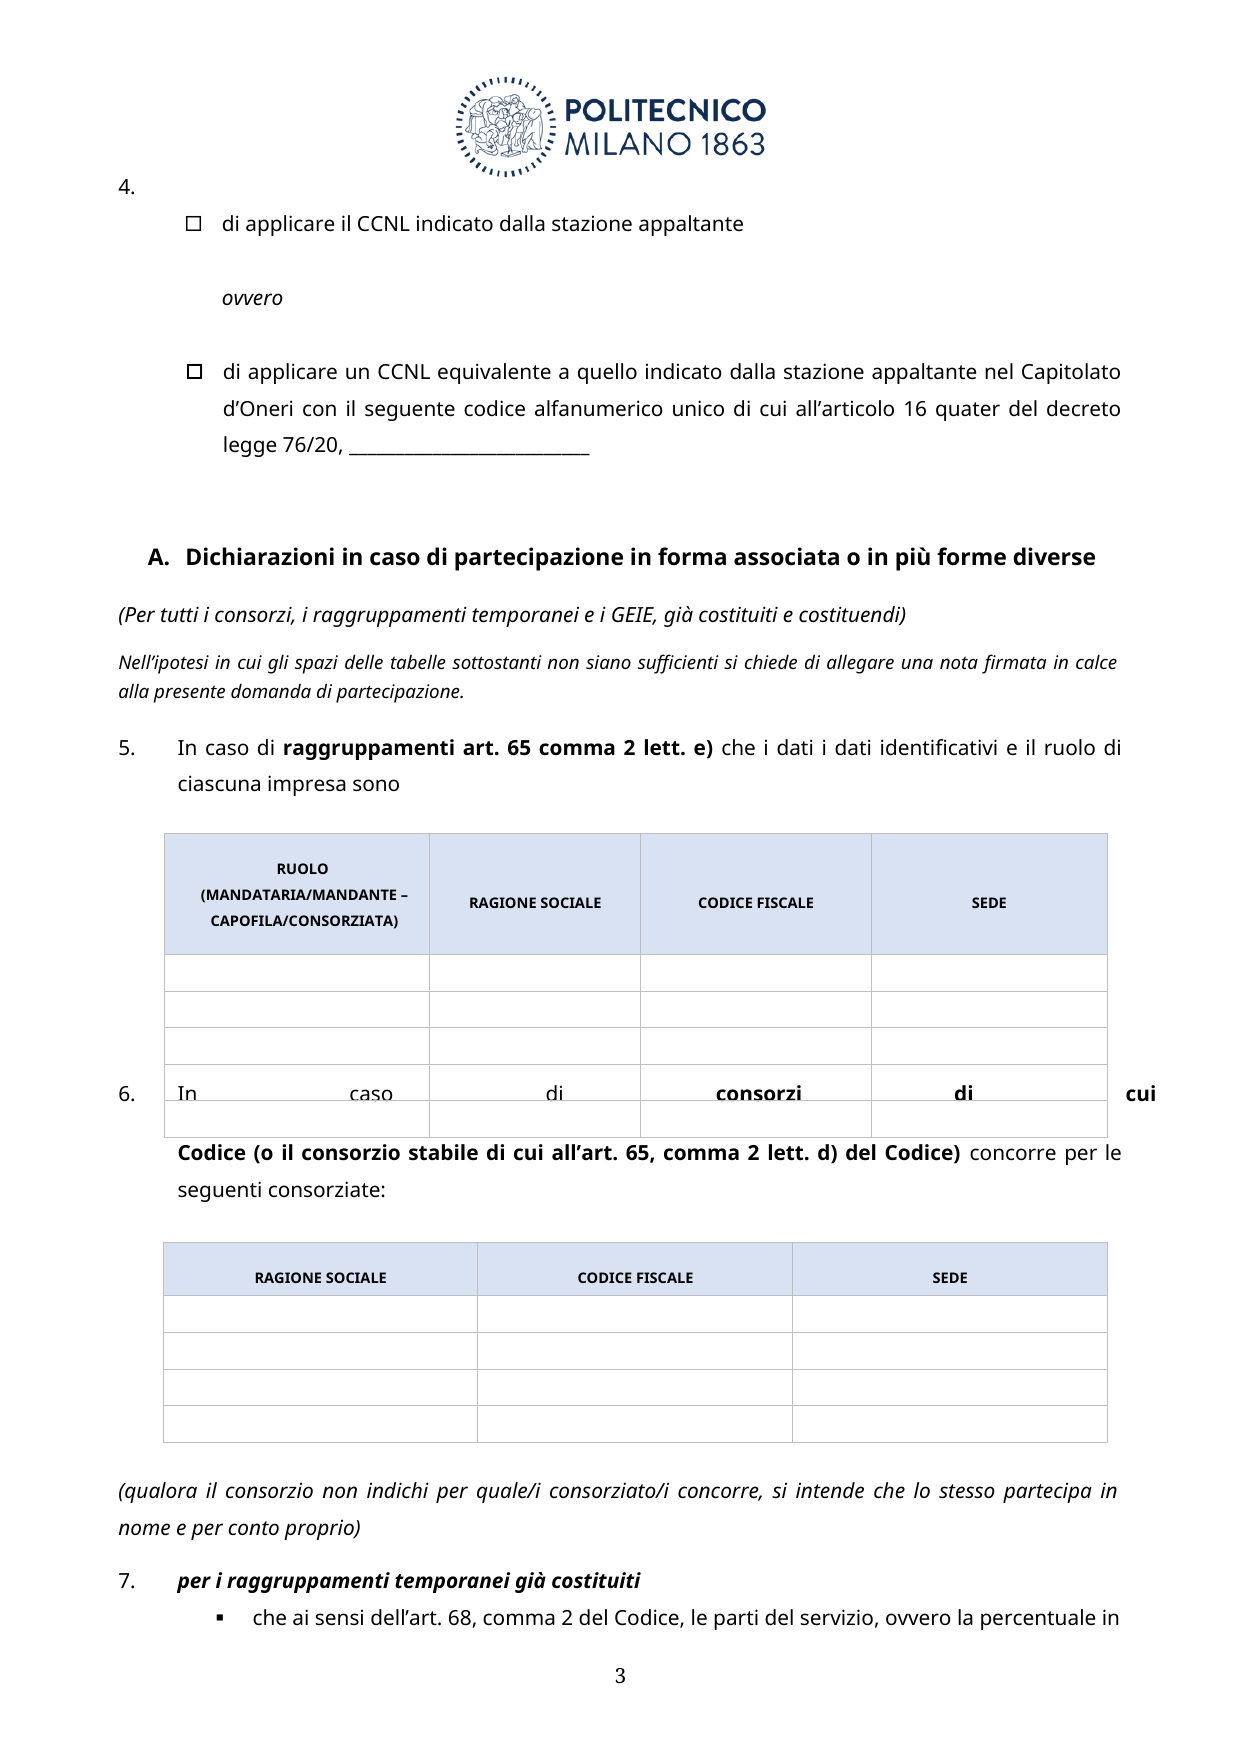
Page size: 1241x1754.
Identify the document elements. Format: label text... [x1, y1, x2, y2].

list per i raggruppamenti temporanei già costituiti [118, 1567, 1122, 1595]
list (qualora il consorzio non indichi per quale/i consorziato/i concorre, si intende che lo stesso partecipa in nome e per conto proprio) [118, 1237, 1122, 1541]
table_cell [430, 1028, 640, 1064]
table_header SEDE [872, 834, 1107, 954]
picture [452, 73, 772, 180]
table_cell [164, 1406, 477, 1442]
table_cell [478, 1370, 792, 1405]
table_cell [164, 1296, 477, 1332]
table_cell [793, 1370, 1107, 1405]
text (Per tutti i consorzi, i raggruppamenti temporanei e i GEIE, già costituiti e costituendi) [118, 600, 1122, 628]
table_cell [793, 1296, 1107, 1332]
table_cell [430, 1065, 640, 1100]
list In caso di raggruppamenti art. 65 comma 2 lett. e) che i dati i dati identificativi e il ruolo di ciascuna impresa sono [118, 733, 1122, 798]
table_cell [165, 955, 429, 991]
table_cell [641, 992, 871, 1027]
table_cell [641, 1101, 871, 1137]
table_cell [641, 955, 871, 991]
table_cell [478, 1333, 792, 1368]
table_cell [430, 1101, 640, 1137]
table_cell [872, 992, 1107, 1027]
table_cell [793, 1333, 1107, 1368]
table_cell [872, 955, 1107, 991]
table_cell [430, 955, 640, 991]
list di applicare un CCNL equivalente a quello indicato dalla stazione appaltante nel Capitolato d’Oneri con il seguente codice alfanumerico unico di cui all’articolo 16 quater del decreto legge 76/20, __________________________ [185, 357, 1122, 459]
table_cell [872, 1065, 1107, 1100]
table_cell [641, 1028, 871, 1064]
table_header CODICE FISCALE [641, 834, 871, 954]
list ovvero [222, 283, 1122, 311]
table_cell [164, 1370, 477, 1405]
table_cell [478, 1296, 792, 1332]
table_cell [430, 992, 640, 1027]
table_cell [872, 1028, 1107, 1064]
table_header CODICE FISCALE [478, 1243, 792, 1295]
list In caso di consorzi di cui all’art. 65, comma 2 lett. b), c) e d), del Codice, che il consorzio di cooperative e imprese artigiane di cui all’art. 65, comma 2 lett. b) e c) del Codice (o il consorzio stabile di cui all’art. 65, comma 2 lett. d) del Codice) concorre per le seguenti consorziate: [118, 1079, 1122, 1203]
table_cell [641, 1065, 871, 1100]
table_cell [478, 1406, 792, 1442]
table_header RAGIONE SOCIALE [430, 834, 640, 954]
list Dichiarazioni in caso di partecipazione in forma associata o in più forme diverse [148, 541, 1122, 572]
table_header SEDE [793, 1243, 1107, 1295]
table_cell [165, 1065, 429, 1100]
table_header RUOLO (MANDATARIA/MANDANTE – CAPOFILA/CONSORZIATA) [165, 834, 429, 954]
table_cell [165, 1101, 429, 1137]
table_cell [793, 1406, 1107, 1442]
table_cell [164, 1333, 477, 1368]
text Nell’ipotesi in cui gli spazi delle tabelle sottostanti non siano sufficienti si chiede di allegare una nota firmata in calce alla presente domanda di partecipazione. [118, 649, 1122, 704]
list di applicare il CCNL indicato dalla stazione appaltante [184, 209, 1122, 238]
table_header RAGIONE SOCIALE [164, 1243, 477, 1295]
table_cell [872, 1101, 1107, 1137]
table_cell [165, 1028, 429, 1064]
table_cell [165, 992, 429, 1027]
